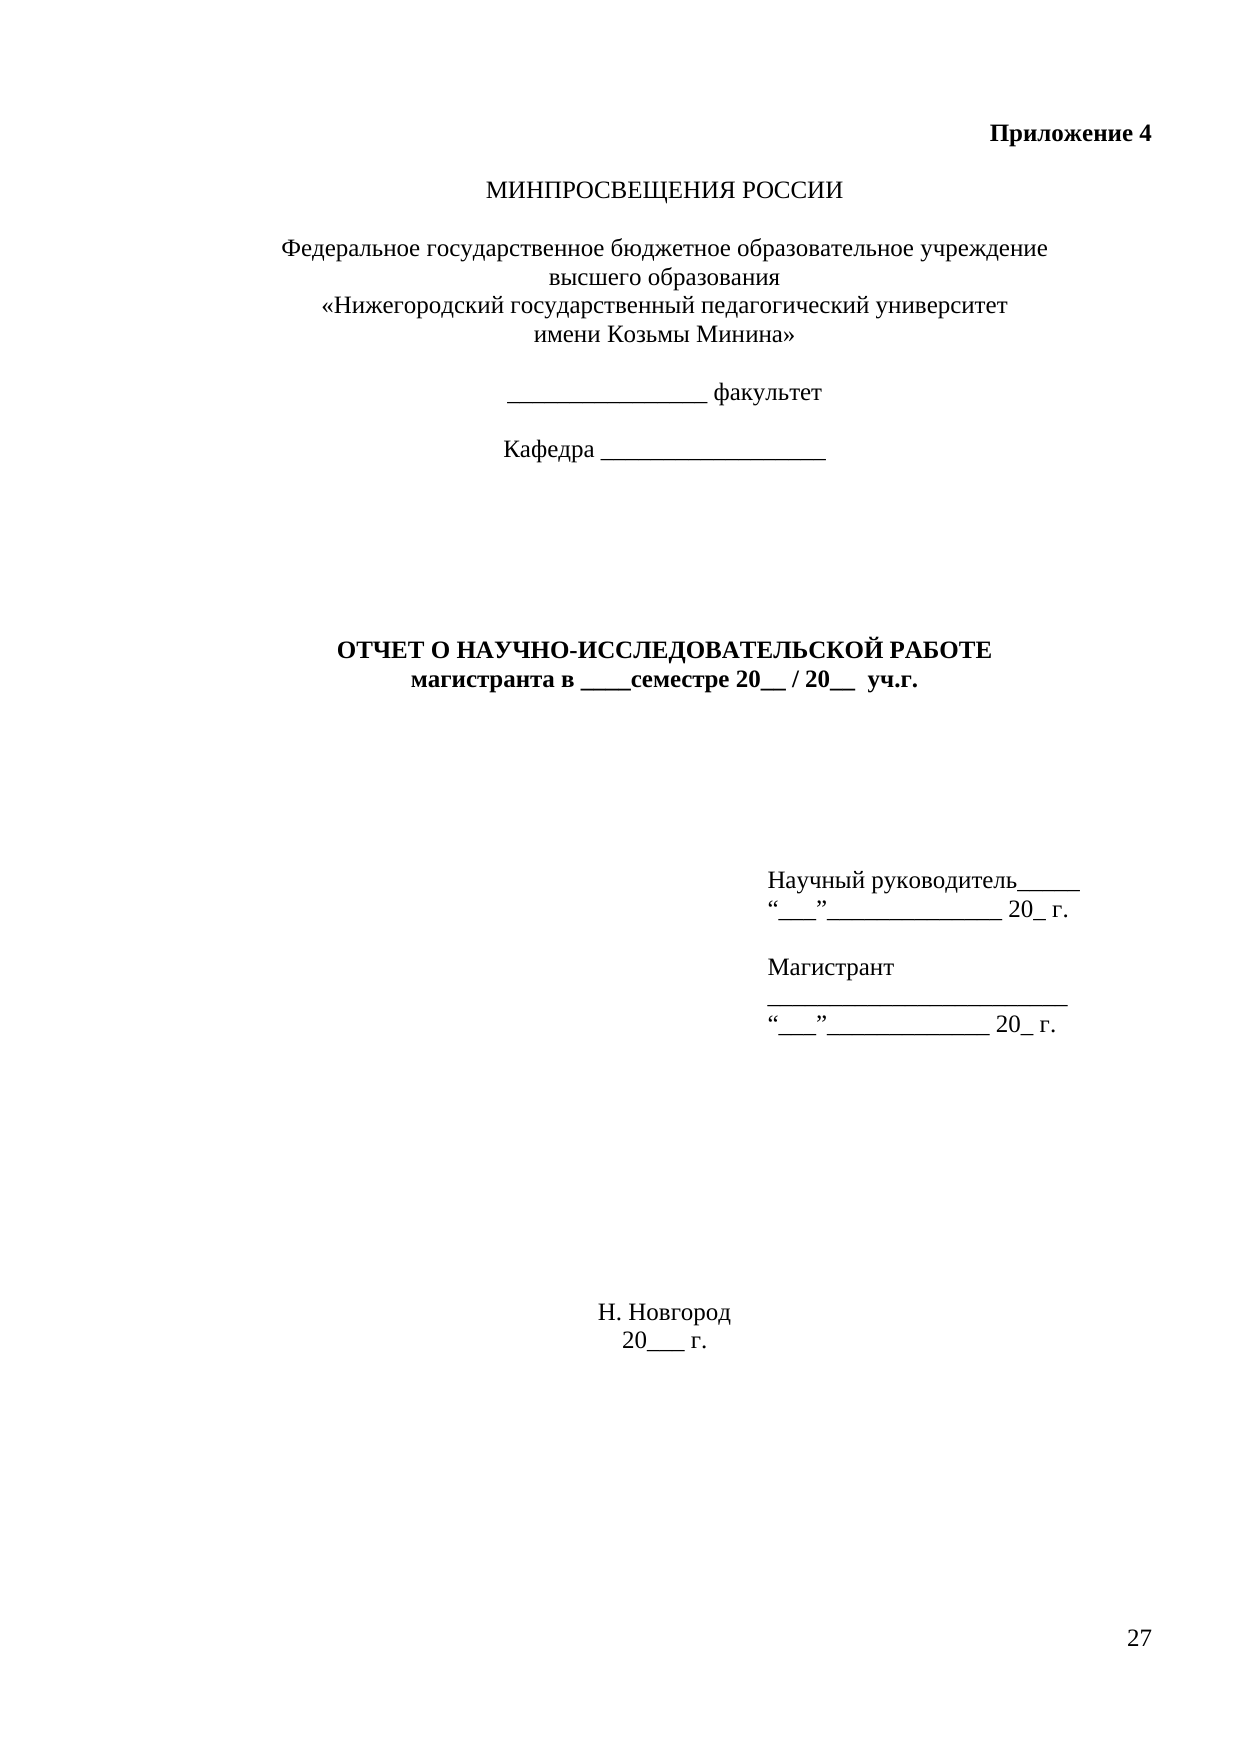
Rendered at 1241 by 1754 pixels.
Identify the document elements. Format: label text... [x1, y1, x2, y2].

text ________________ факультет [177, 377, 1152, 406]
text “___”_____________ 20_ г. [767, 1009, 1152, 1038]
text ОТЧЕТ О НАУЧНО-ИССЛЕДОВАТЕЛЬСКОЙ РАБОТЕ [177, 636, 1152, 664]
text МИНПРОСВЕЩЕНИЯ РОССИИ [177, 176, 1152, 204]
text магистранта в ____семестре 20__ / 20__ уч.г. [177, 664, 1152, 693]
text Федеральное государственное бюджетное образовательное учреждение [177, 233, 1152, 262]
text высшего образования [177, 262, 1152, 291]
text Магистрант [767, 952, 1152, 981]
text 20___ г. [177, 1326, 1152, 1354]
text “___”______________ 20_ г. [767, 894, 1152, 923]
text Научный руководитель_____ [767, 866, 1152, 894]
text «Нижегородский государственный педагогический университет [177, 291, 1152, 319]
text Кафедра __________________ [177, 434, 1152, 463]
text имени Козьмы Минина» [177, 319, 1152, 348]
text Приложение 4 [177, 118, 1152, 147]
text Н. Новгород [177, 1297, 1152, 1326]
text ________________________ [767, 981, 1152, 1009]
